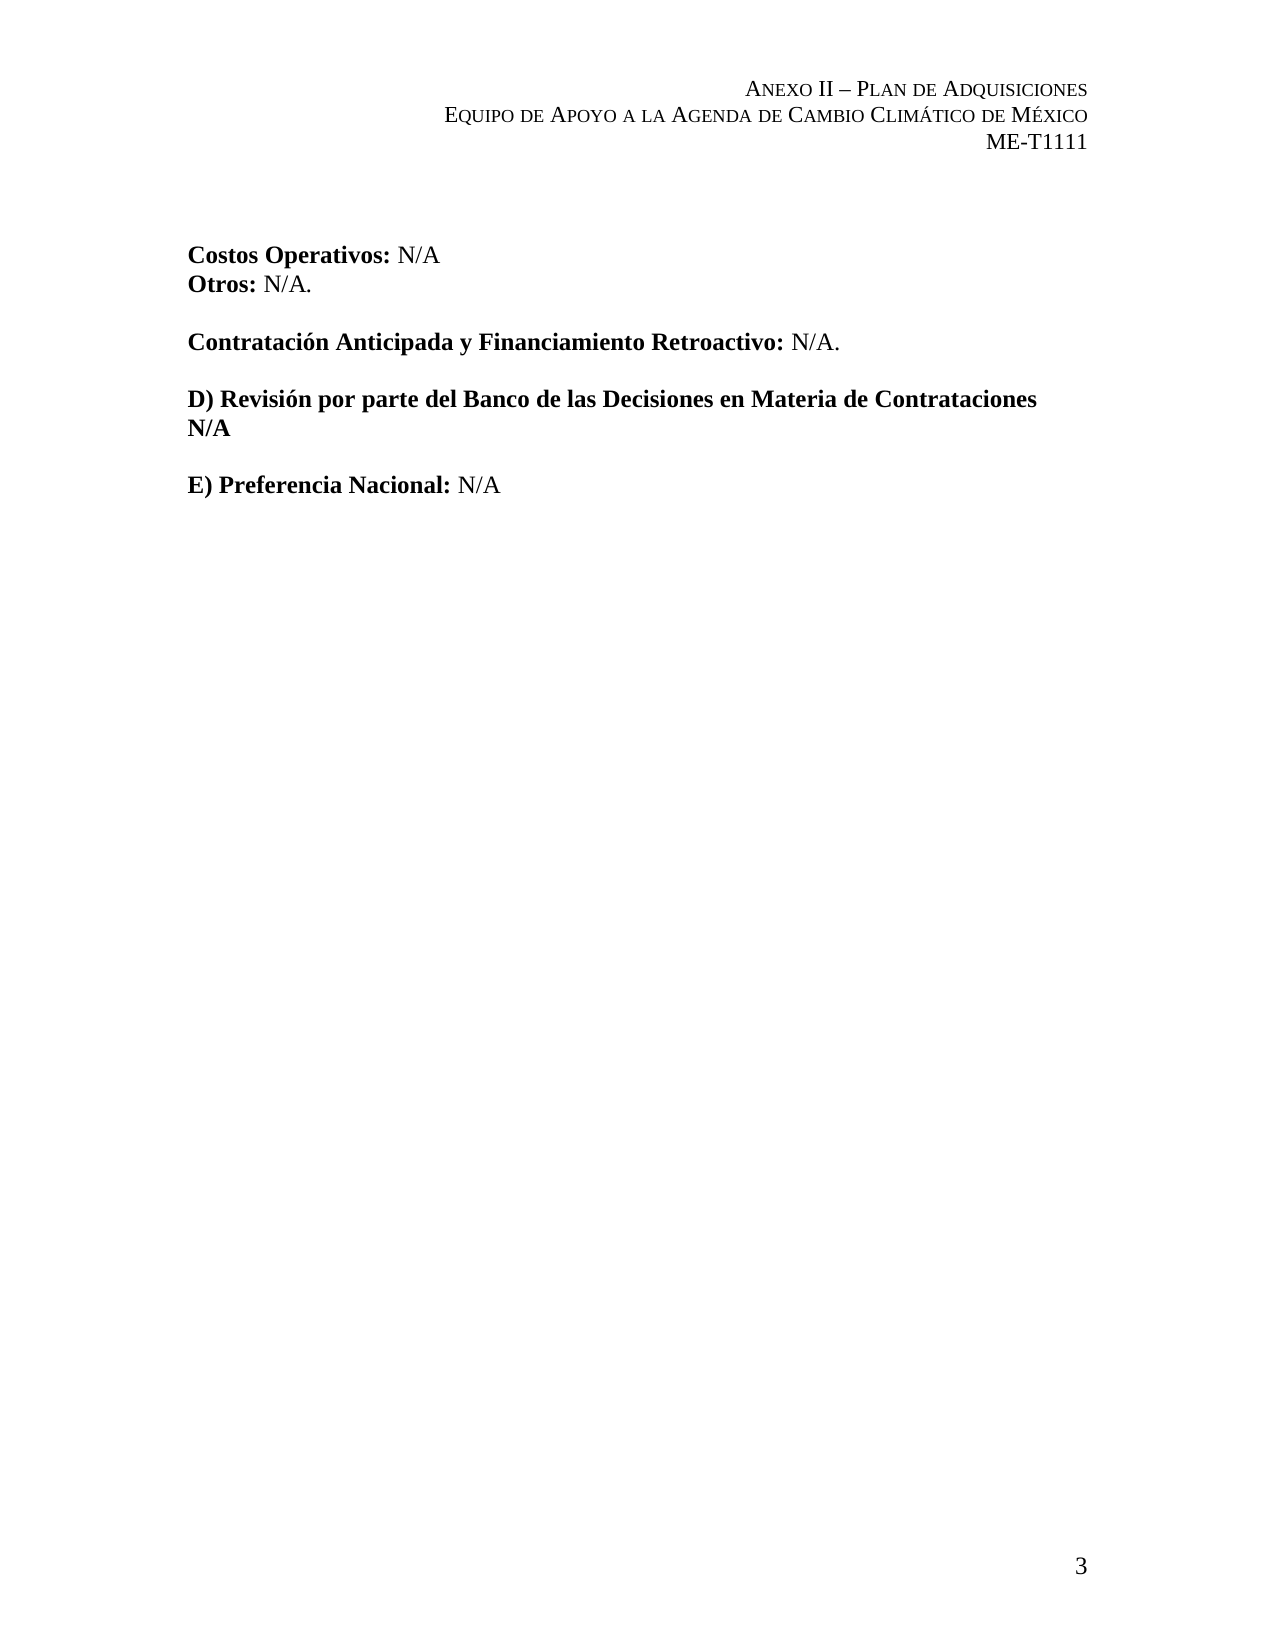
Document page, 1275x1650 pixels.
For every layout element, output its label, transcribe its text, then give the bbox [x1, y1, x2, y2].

text Contratación Anticipada y Financiamiento Retroactivo: N/A. [187, 327, 1087, 355]
text E) Preferencia Nacional: N/A [187, 470, 1087, 499]
text Costos Operativos: N/A [187, 240, 1087, 269]
text N/A [187, 413, 1087, 442]
text Otros: N/A. [187, 269, 1087, 298]
text D) Revisión por parte del Banco de las Decisiones en Materia de Contrataciones [187, 384, 1087, 413]
